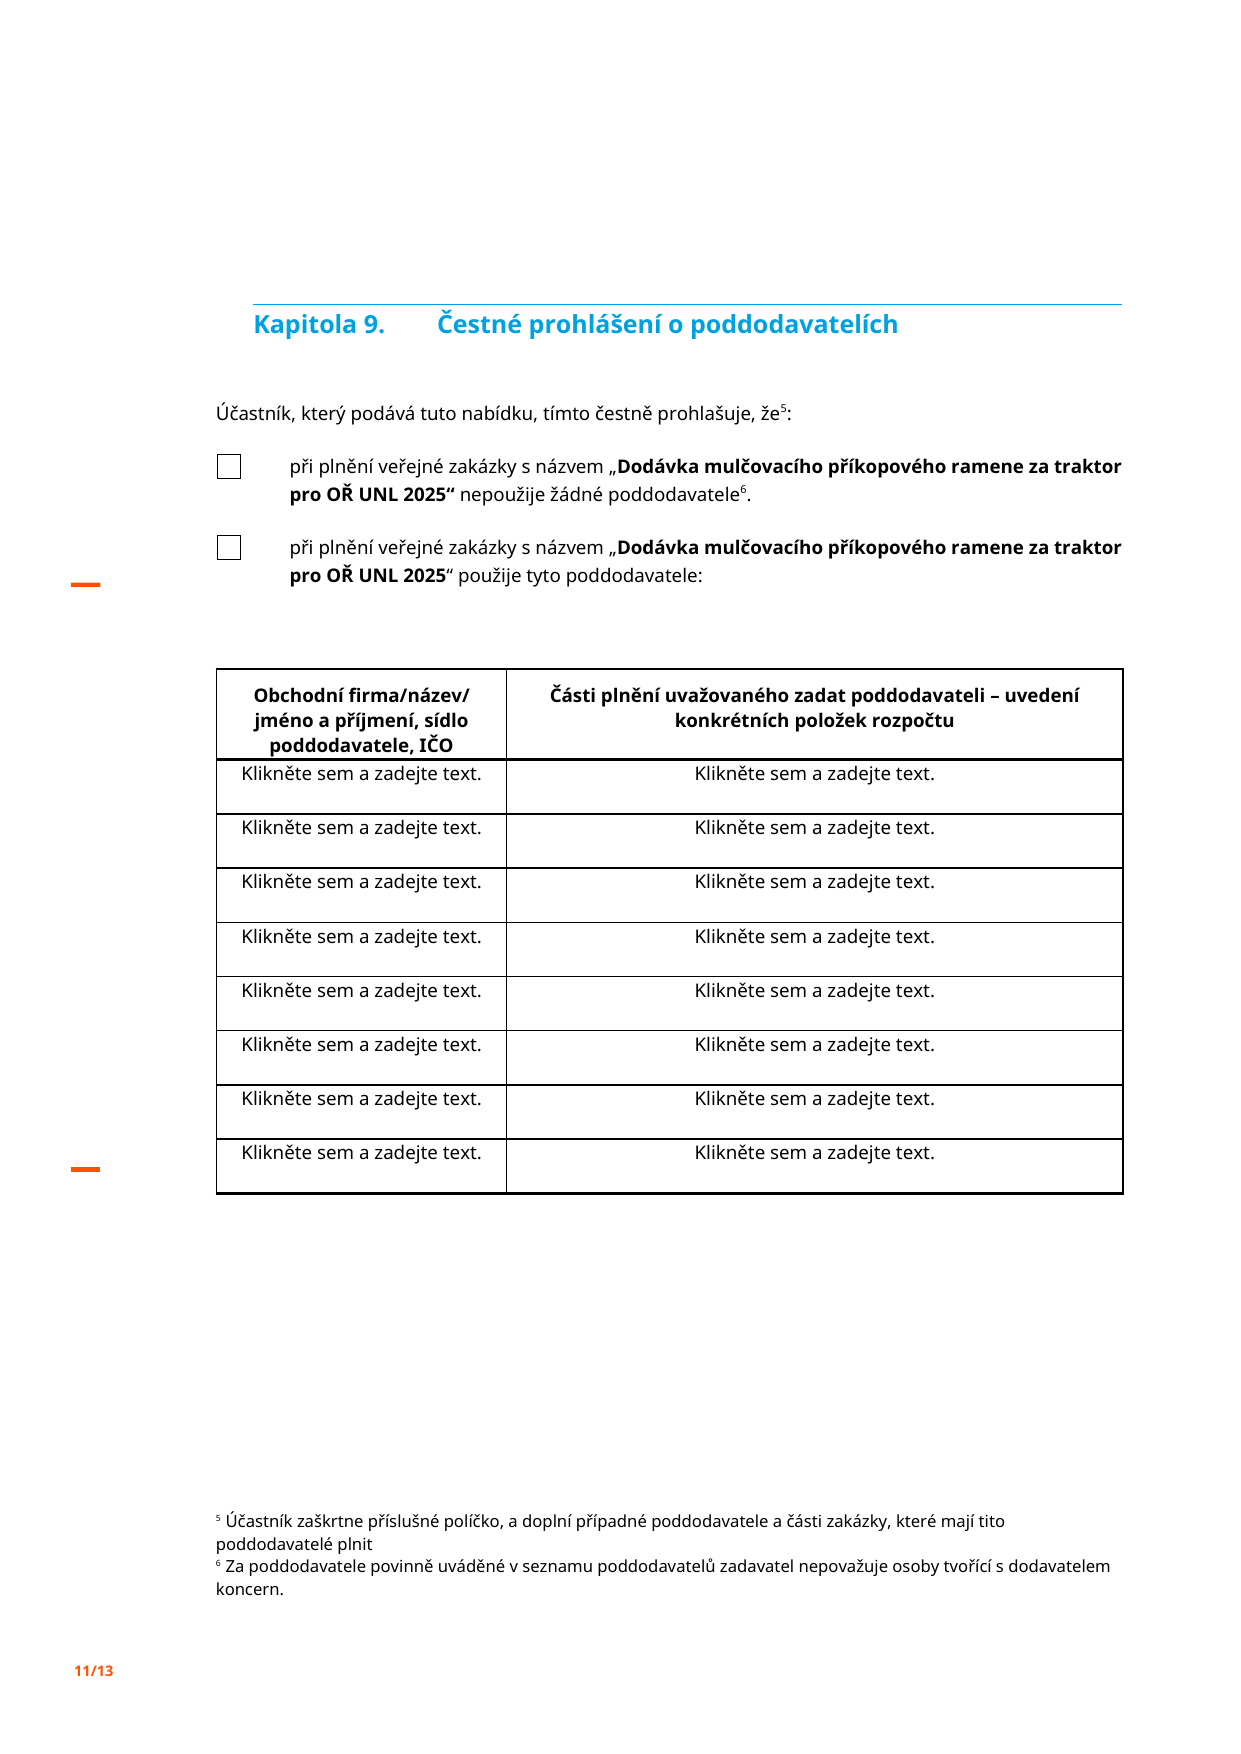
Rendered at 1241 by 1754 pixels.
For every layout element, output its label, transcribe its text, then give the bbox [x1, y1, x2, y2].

text při plnění veřejné zakázky s názvem „Dodávka mulčovacího příkopového ramene za traktor pro OŘ UNL 2025“ nepoužije žádné poddodavatele. [216, 453, 1122, 507]
subtitle Čestné prohlášení o poddodavatelích [253, 305, 1122, 341]
table_header Obchodní firma/název/ jméno a příjmení, sídlo poddodavatele, IČO [217, 670, 506, 757]
text Účastník, který podává tuto nabídku, tímto čestně prohlašuje, že: [216, 400, 1122, 426]
text při plnění veřejné zakázky s názvem „Dodávka mulčovacího příkopového ramene za traktor pro OŘ UNL 2025“ použije tyto poddodavatele: [216, 534, 1122, 588]
table_header Části plnění uvažovaného zadat poddodavateli – uvedení konkrétních položek rozpočtu [507, 670, 1122, 757]
